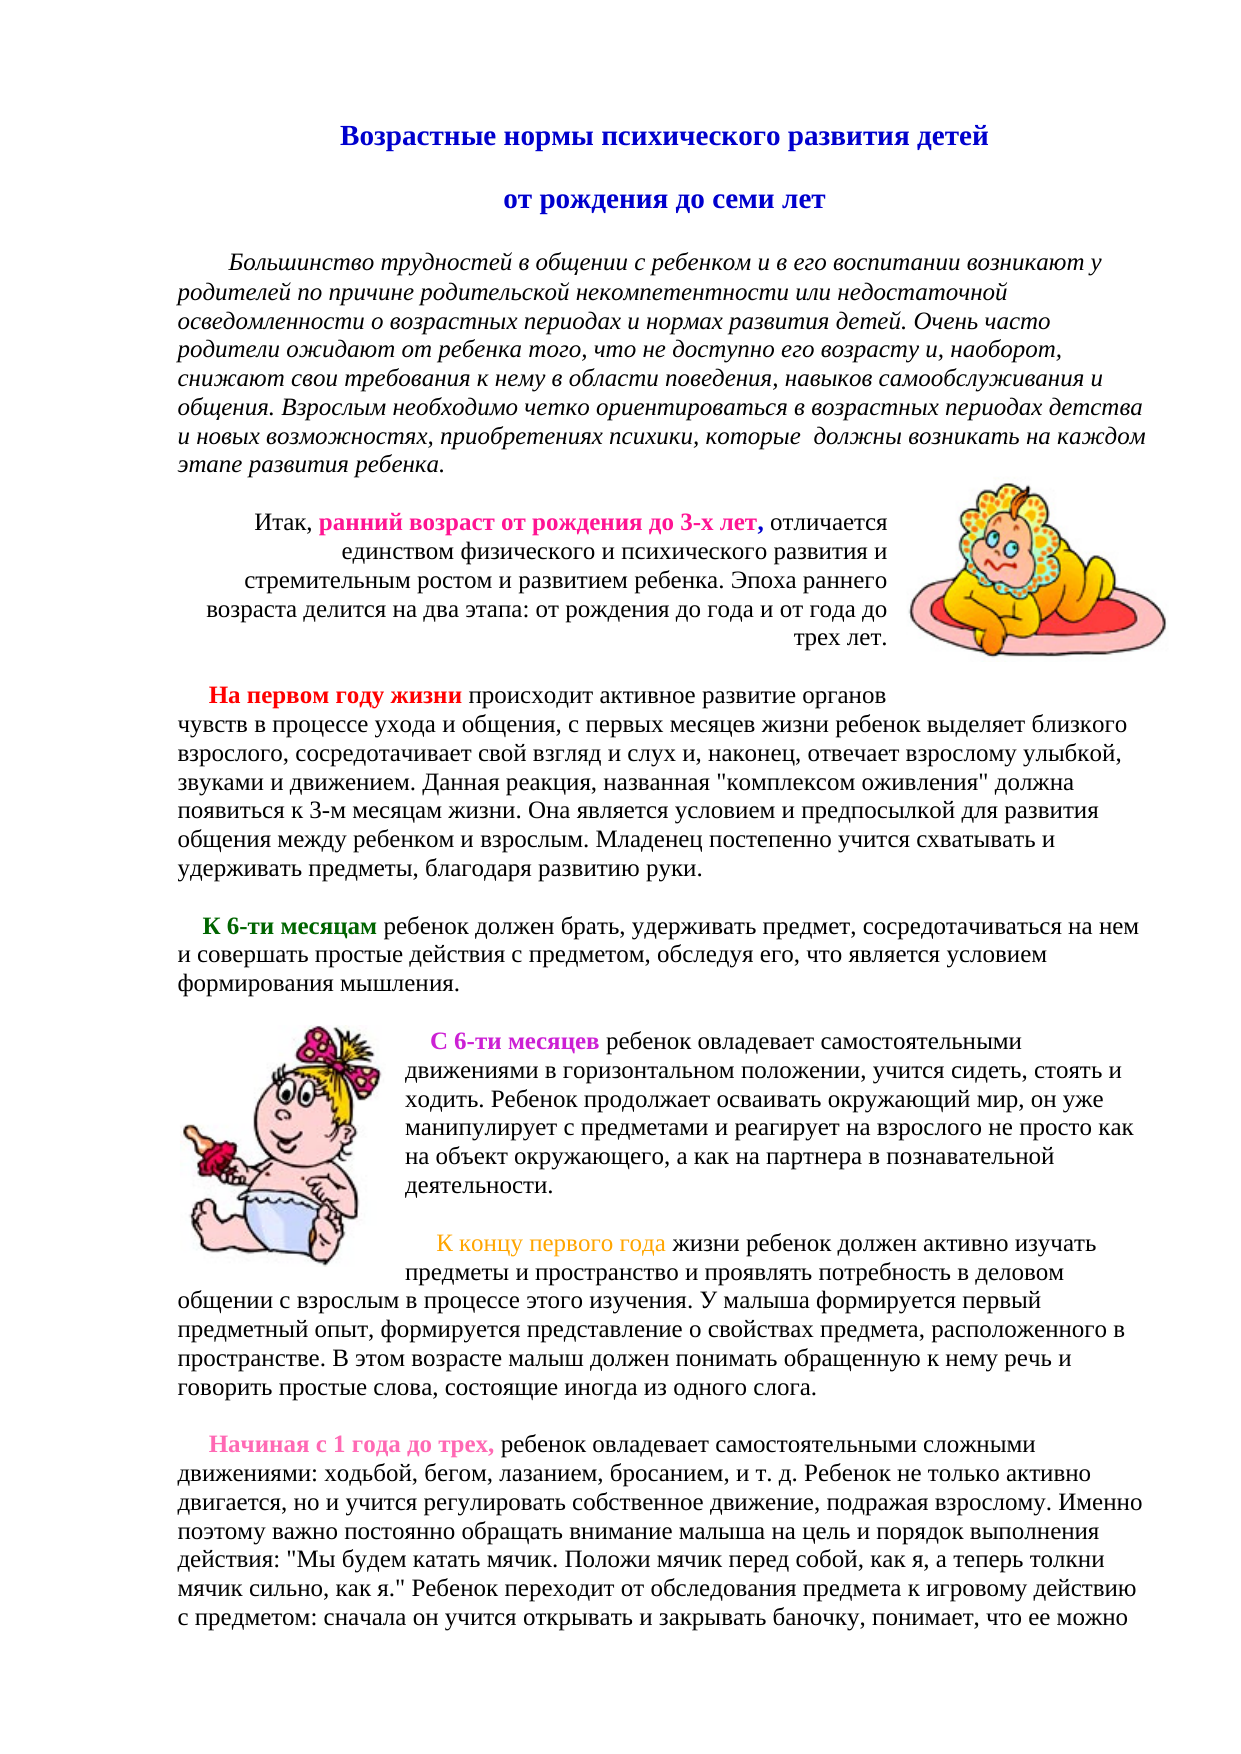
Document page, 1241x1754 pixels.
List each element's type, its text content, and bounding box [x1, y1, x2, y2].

text На первом году жизни происходит активное развитие органов чувств в процессе ухода и общения, с первых месяцев жизни ребенок выделяет близкого взрослого, сосредотачивает свой взгляд и слух и, наконец, отвечает взрослому улыбкой, звуками и движением. Данная реакция, названная "комплексом оживления" должна появиться к 3-м месяцам жизни. Она является условием и предпосылкой для развития общения между ребенком и взрослым. Младенец постепенно учится схватывать и удерживать предметы, благодаря развитию руки. [177, 680, 1152, 882]
text С 6-ти месяцев ребенок овладевает самостоятельными движениями в горизонтальном положении, учится сидеть, стоять и ходить. Ребенок продолжает осваивать окружающий мир, он уже манипулирует с предметами и реагирует на взрослого не просто как на объект окружающего, а как на партнера в познавательной деятельности. [386, 1026, 1152, 1199]
picture [179, 1025, 386, 1267]
text К 6-ти месяцам ребенок должен брать, удерживать предмет, сосредотачиваться на нем и совершать простые действия с предметом, обследуя его, что является условием формирования мышления. [177, 911, 1152, 997]
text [177, 1429, 1152, 1631]
text К концу первого года жизни ребенок должен активно изучать предметы и пространство и проявлять потребность в деловом общении с взрослым в процессе этого изучения. У малыша формируется первый предметный опыт, формируется представление о свойствах предмета, расположенного в пространстве. В этом возрасте малыш должен понимать обращенную к нему речь и говорить простые слова, состоящие иногда из одного слога. [177, 1228, 1152, 1400]
text Большинство трудностей в общении с ребенком и в его воспитании возникают у родителей по причине родительской некомпетентности или недостаточной осведомленности о возрастных периодах и нормах развития детей. Очень часто родители ожидают от ребенка того, что не доступно его возрасту и, наоборот, снижают свои требования к нему в области поведения, навыков самообслуживания и общения. Взрослым необходимо четко ориентироваться в возрастных периодах детства и новых возможностях, приобретениях психики, которые должны возникать на каждом этапе развития ребенка. [177, 243, 1152, 478]
text Возрастные нормы психического развития детей [177, 118, 1152, 152]
text от рождения до семи лет [177, 181, 1152, 214]
picture [906, 476, 1172, 662]
text Итак, ранний возраст от рождения до 3-х лет, отличается единством физического и психического развития и стремительным ростом и развитием ребенка. Эпоха раннего возраста делится на два этапа: от рождения до года и от года до трех лет. [177, 507, 906, 651]
